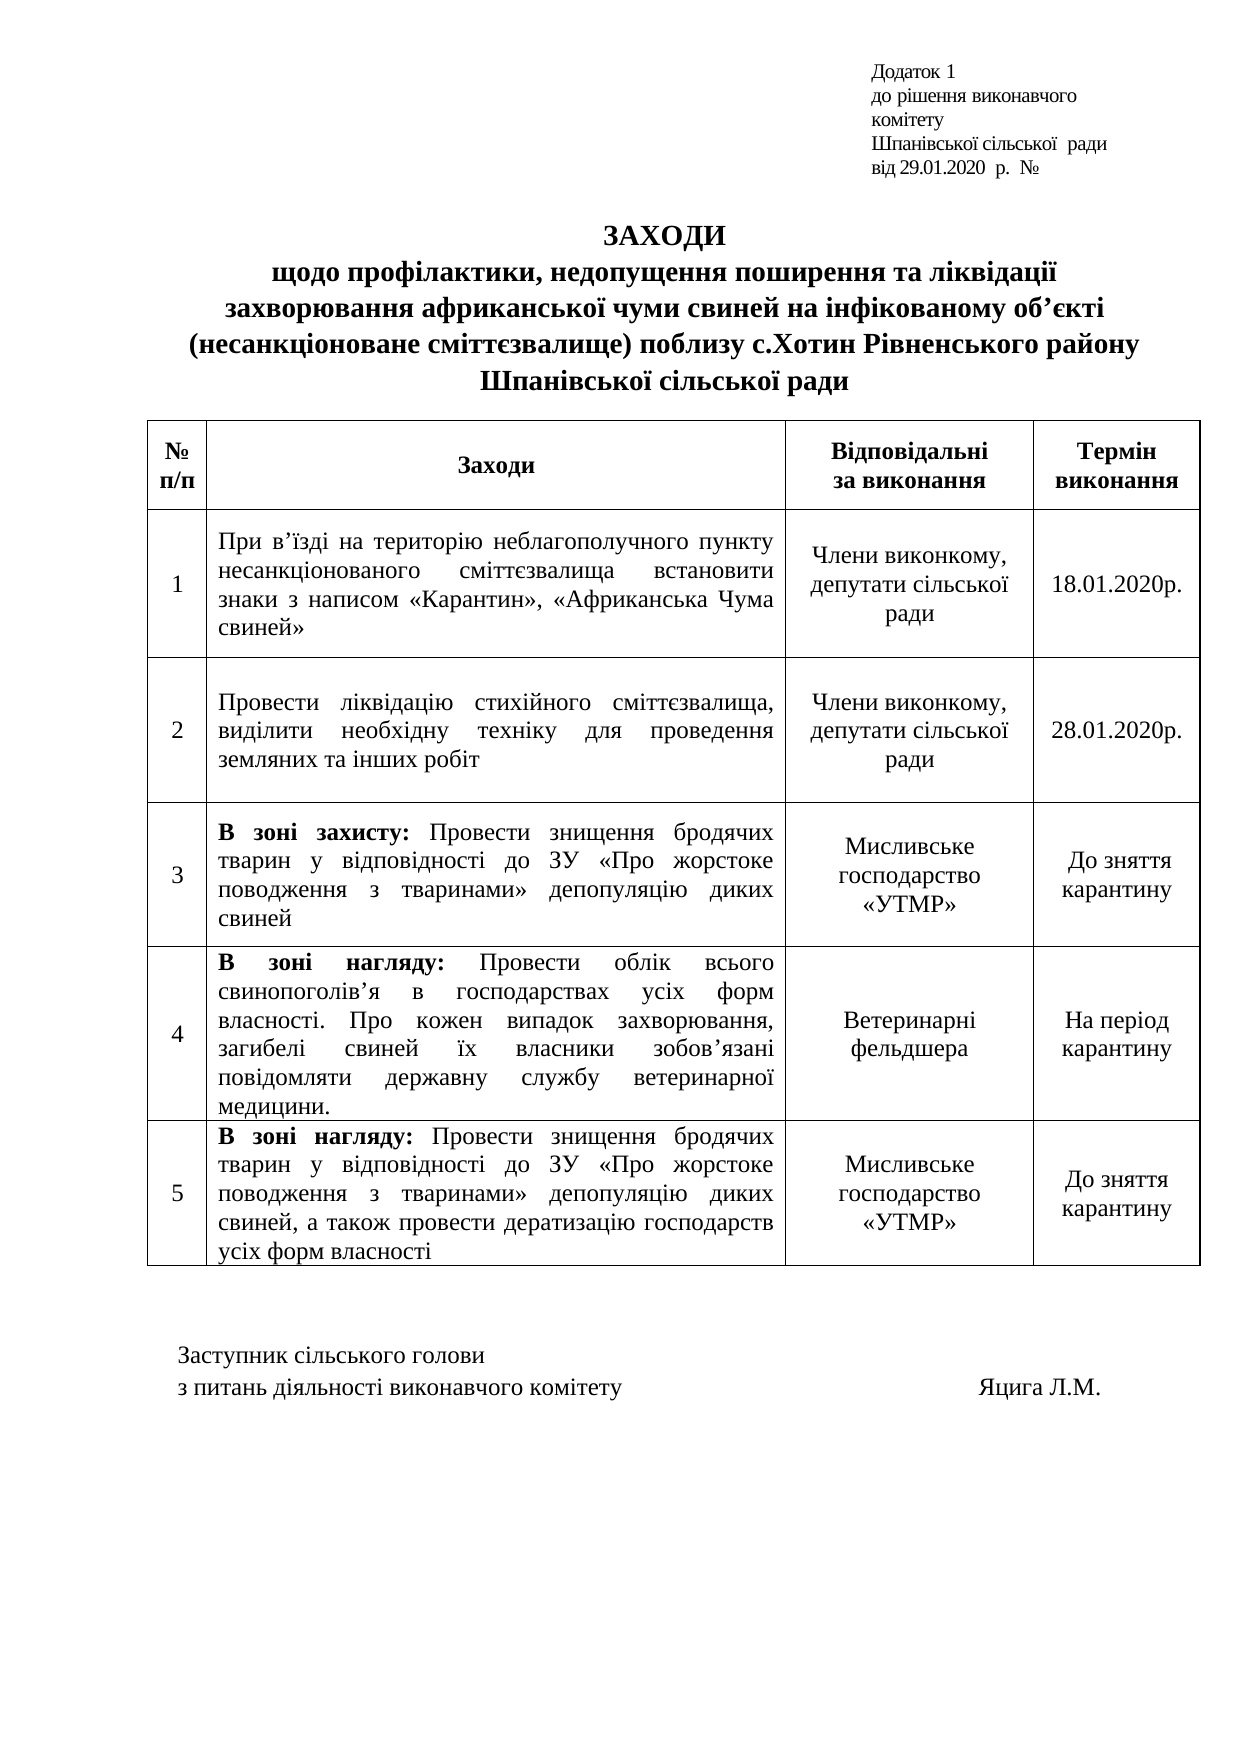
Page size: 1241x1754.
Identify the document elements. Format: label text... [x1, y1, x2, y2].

table_cell 1 [148, 510, 206, 657]
table_cell Члени виконкому, депутати сільської ради [786, 658, 1033, 802]
text з питань діяльності виконавчого комітету Яцига Л.М. [177, 1372, 1152, 1400]
text до рішення виконавчого комітету Шпанівської сільської ради [871, 83, 1152, 155]
table_cell При в’їзді на територію неблагополучного пункту несанкціонованого сміттєзвалища встановити знаки з написом «Карантин», «Африканська Чума свиней» [207, 510, 785, 657]
text Заступник сільського голови [177, 1341, 1152, 1369]
table_cell Ветеринарні фельдшера [786, 947, 1033, 1120]
text від 29.01.2020 р. № [871, 155, 1152, 179]
text Додаток 1 [871, 59, 1152, 83]
table_cell 5 [148, 1121, 206, 1264]
table_cell В зоні захисту: Провести знищення бродячих тварин у відповідності до ЗУ «Про жорстоке поводження з тваринами» депопуляцію диких свиней [207, 803, 785, 946]
text щодо профілактики, недопущення поширення та ліквідації захворювання африканської чуми свиней на інфікованому об’єкті (несанкціоноване сміттєзвалище) поблизу с.Хотин Рівненського району [177, 254, 1152, 360]
table_cell Провести ліквідацію стихійного сміттєзвалища, виділити необхідну техніку для проведення земляних та інших робіт [207, 658, 785, 802]
table_cell Мисливське господарство «УТМР» [786, 803, 1033, 946]
table_header № п/п [148, 421, 206, 509]
table_cell 3 [148, 803, 206, 946]
table_cell Члени виконкому, депутати сільської ради [786, 510, 1033, 657]
table_cell 28.01.2020р. [1034, 658, 1199, 802]
table_cell 4 [148, 947, 206, 1120]
table_cell До зняття карантину [1034, 1121, 1199, 1264]
table_cell До зняття карантину [1034, 803, 1199, 946]
text ЗАХОДИ [177, 218, 1152, 252]
table_cell В зоні нагляду: Провести знищення бродячих тварин у відповідності до ЗУ «Про жорстоке поводження з тваринами» депопуляцію диких свиней, а також провести дератизацію господарств усіх форм власності [207, 1121, 785, 1264]
table_cell 18.01.2020р. [1034, 510, 1199, 657]
table_header Відповідальні за виконання [786, 421, 1033, 509]
table_cell Мисливське господарство «УТМР» [786, 1121, 1033, 1264]
table_header Заходи [207, 421, 785, 509]
text Шпанівської сільської ради [177, 363, 1152, 396]
table_header Термін виконання [1034, 421, 1199, 509]
table_cell 2 [148, 658, 206, 802]
table_cell В зоні нагляду: Провести облік всього свинопоголів’я в господарствах усіх форм власності. Про кожен випадок захворювання, загибелі свиней їх власники зобов’язані повідомляти державну службу ветеринарної медицини. [207, 947, 785, 1120]
table_cell На період карантину [1034, 947, 1199, 1120]
